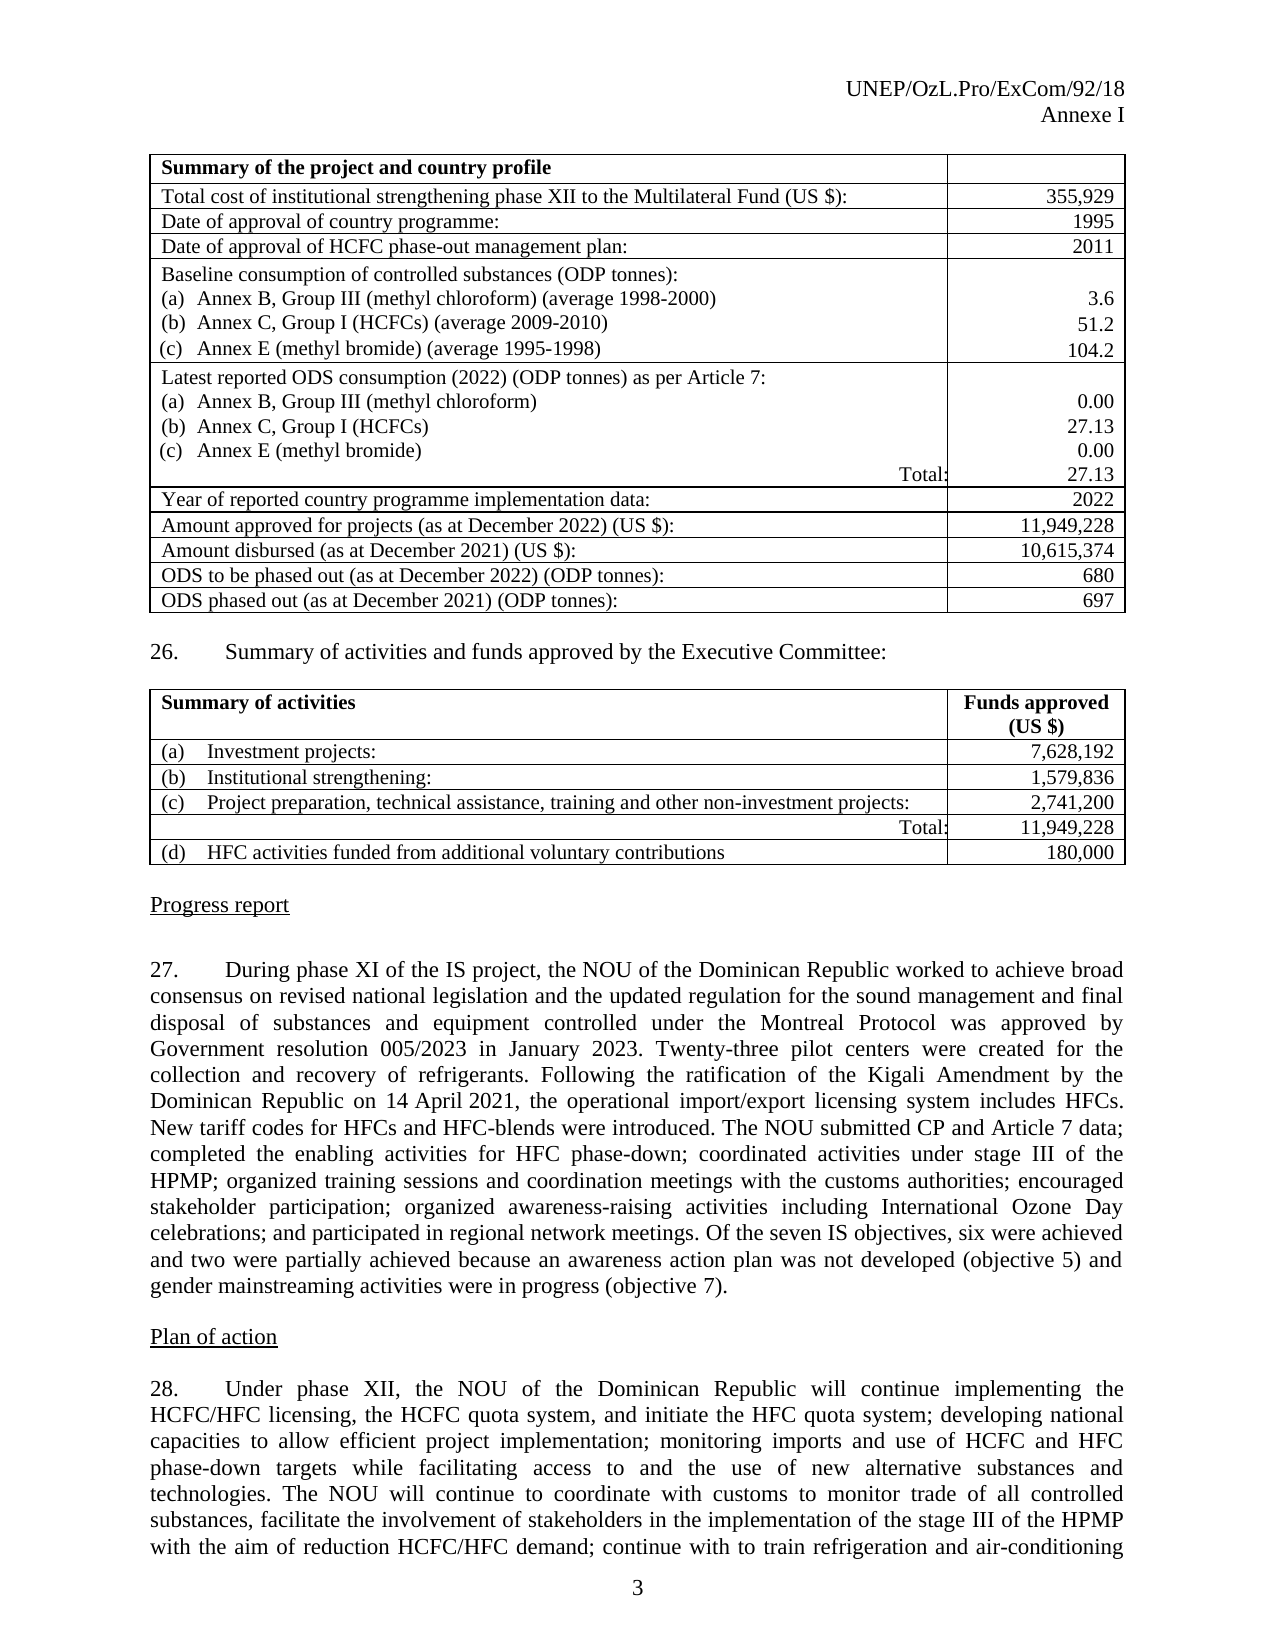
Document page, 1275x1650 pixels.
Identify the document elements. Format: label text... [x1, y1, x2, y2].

table_cell 10,615,374 [948, 538, 1124, 562]
table_cell Total: [151, 462, 947, 486]
table_cell Amount approved for projects (as at December 2022) (US $): [151, 513, 947, 537]
subtitle During phase XI of the IS project, the NOU of the Dominican Republic worked to achieve broad consensus on revised national legislation and the updated regulation for the sound management and final disposal of substances and equipment controlled under the Montreal Protocol was approved by Government resolution 005/2023 in January 2023. Twenty-three pilot centers were created for the collection and recovery of refrigerants. Following the ratification of the Kigali Amendment by the Dominican Republic on 14 April 2021, the operational import/export licensing system includes HFCs. New tariff codes for HFCs and HFC-blends were introduced. The NOU submitted CP and Article 7 data; completed the enabling activities for HFC phase-down; coordinated activities under stage III of the HPMP; organized training sessions and coordination meetings with the customs authorities; encouraged stakeholder participation; organized awareness-raising activities including International Ozone Day celebrations; and participated in regional network meetings. Of the seven IS objectives, six were achieved and two were partially achieved because an awareness action plan was not developed (objective 5) and gender mainstreaming activities were in progress (objective 7). [150, 956, 1125, 1298]
table_cell 1995 [948, 209, 1124, 233]
table_cell ODS phased out (as at December 2021) (ODP tonnes): [151, 588, 947, 612]
table_cell 180,000 [948, 840, 1124, 864]
table_cell HFC activities funded from additional voluntary contributions [207, 840, 947, 864]
subtitle Plan of action [150, 1323, 1125, 1350]
table_cell Project preparation, technical assistance, training and other non-investment projects: [207, 790, 947, 814]
table_cell 11,949,228 [948, 815, 1124, 839]
table_cell (d) [151, 840, 207, 864]
table_cell 697 [948, 588, 1124, 612]
table_cell (b) [151, 765, 207, 789]
table_cell Total: [151, 815, 947, 839]
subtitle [150, 1375, 1125, 1559]
table_cell ODS to be phased out (as at December 2022) (ODP tonnes): [151, 563, 947, 587]
table_cell 355,929 [948, 184, 1124, 208]
table_cell Investment projects: [207, 740, 947, 763]
table_cell (b) Annex C, Group I (HCFCs) [151, 414, 947, 438]
text Progress report [150, 891, 1125, 918]
table_cell Baseline consumption of controlled substances (ODP tonnes): [151, 259, 947, 286]
table_cell [948, 363, 1124, 389]
table_cell (a) Annex B, Group III (methyl chloroform) [151, 389, 947, 413]
table_cell 2022 [948, 488, 1124, 511]
table_cell Amount disbursed (as at December 2021) (US $): [151, 538, 947, 562]
table_cell 51.2 [948, 310, 1124, 336]
table_cell (c) [151, 790, 207, 814]
table_cell 0.00 [948, 438, 1124, 462]
table_cell 27.13 [948, 462, 1124, 486]
table_cell Latest reported ODS consumption (2022) (ODP tonnes) as per Article 7: [151, 363, 947, 389]
table_cell 2011 [948, 234, 1124, 258]
table_cell 7,628,192 [948, 740, 1124, 763]
table_cell (b) Annex C, Group I (HCFCs) (average 2009-2010) [151, 310, 947, 336]
table_cell Date of approval of HCFC phase-out management plan: [151, 234, 947, 258]
table_cell 11,949,228 [948, 513, 1124, 537]
table_header Summary of the project and country profile [151, 155, 947, 183]
table_cell Institutional strengthening: [207, 765, 947, 789]
table_cell Date of approval of country programme: [151, 209, 947, 233]
table_cell Year of reported country programme implementation data: [151, 488, 947, 511]
table_cell 680 [948, 563, 1124, 587]
subtitle Summary of activities and funds approved by the Executive Committee: [150, 638, 1125, 664]
table_header Summary of activities [151, 690, 947, 738]
table_cell 104.2 [948, 336, 1124, 362]
table_header [948, 155, 1124, 183]
table_cell (c) Annex E (methyl bromide) (average 1995-1998) [151, 336, 947, 362]
table_cell 0.00 [948, 389, 1124, 413]
table_cell (a) [151, 740, 207, 763]
table_cell [948, 259, 1124, 286]
table_cell Total cost of institutional strengthening phase XII to the Multilateral Fund (US $): [151, 184, 947, 208]
table_cell 1,579,836 [948, 765, 1124, 789]
table_cell (a) Annex B, Group III (methyl chloroform) (average 1998-2000) [151, 286, 947, 310]
table_cell 3.6 [948, 286, 1124, 310]
table_cell 27.13 [948, 414, 1124, 438]
table_cell (c) Annex E (methyl bromide) [151, 438, 947, 462]
table_header Funds approved (US $) [948, 690, 1124, 738]
table_cell 2,741,200 [948, 790, 1124, 814]
